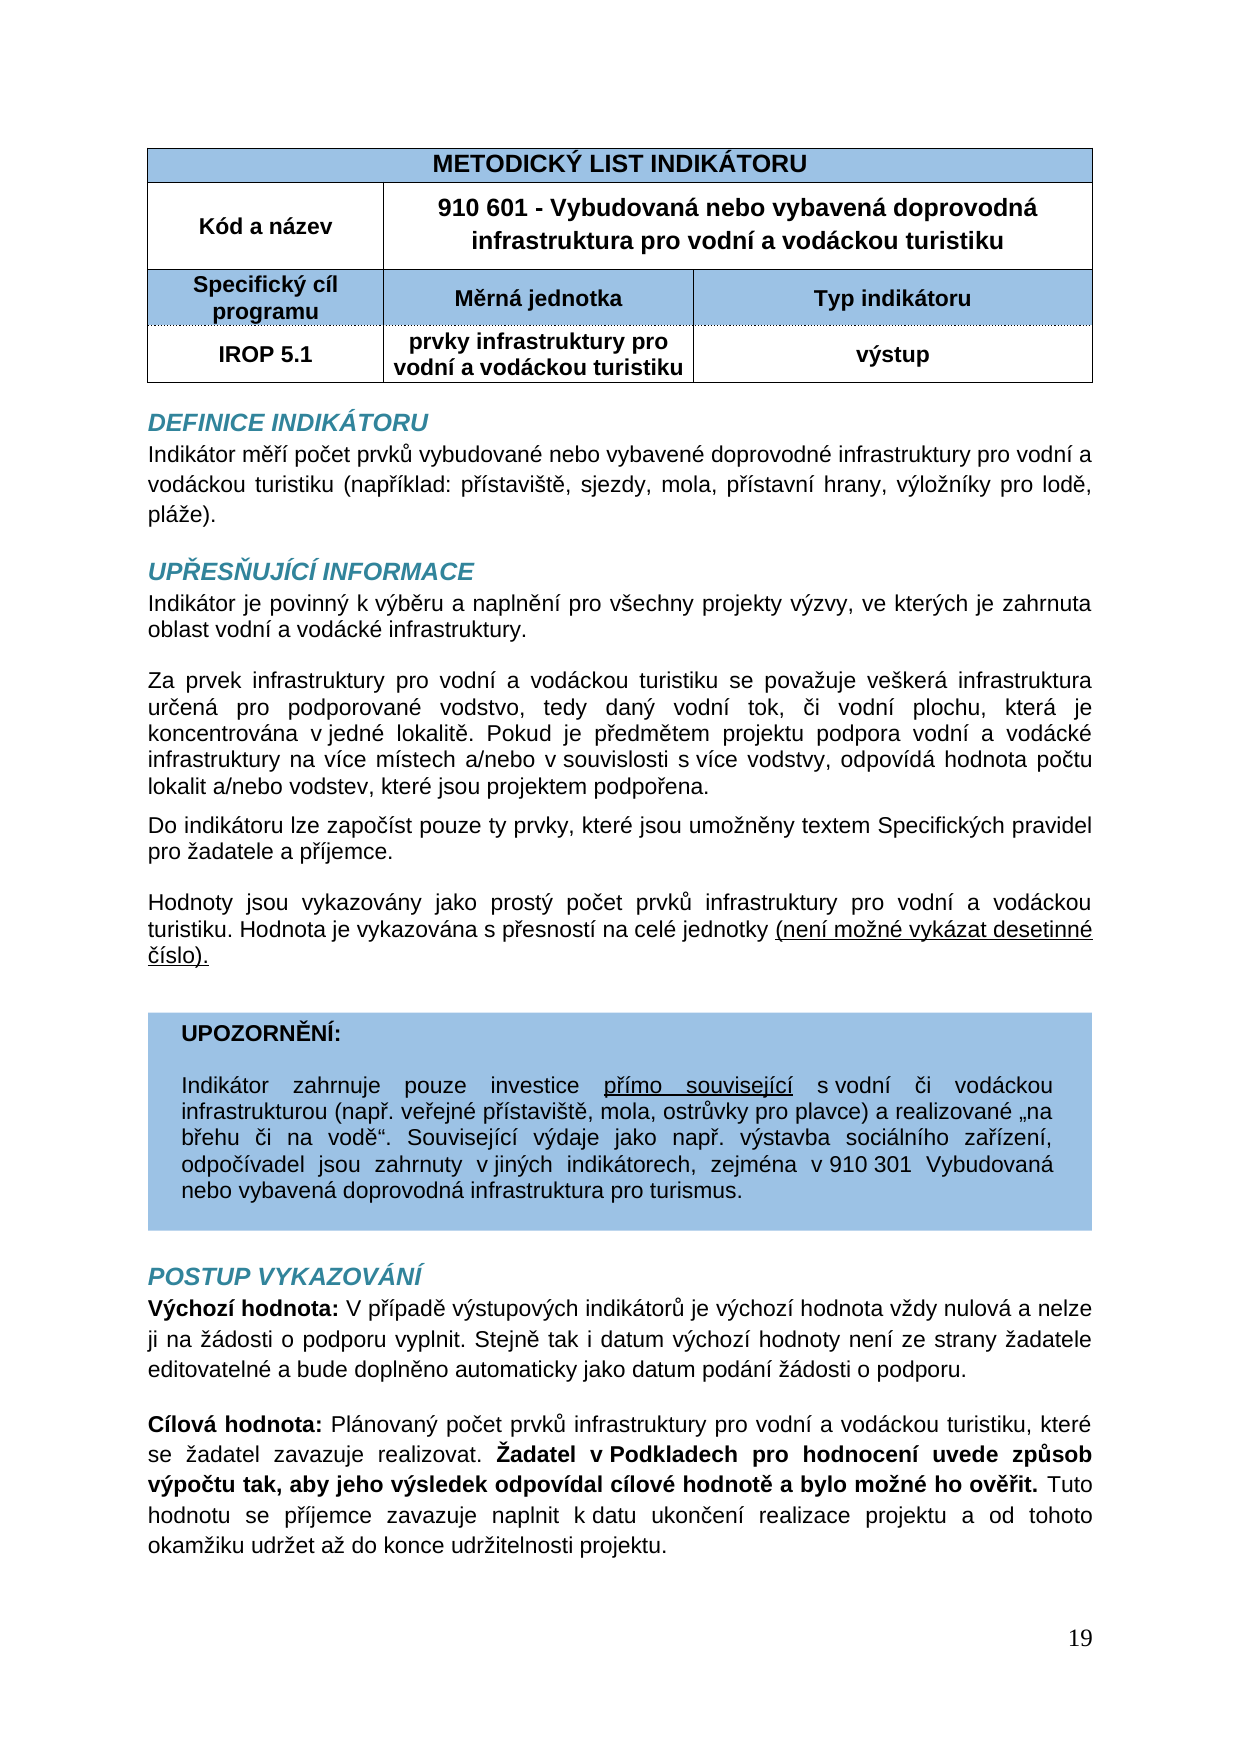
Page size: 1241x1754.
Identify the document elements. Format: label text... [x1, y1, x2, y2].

table_cell 910 601 - Vybudovaná nebo vybavená doprovodná infrastruktura pro vodní a vodáckou turistiku [384, 183, 1092, 269]
text Indikátor je povinný k výběru a naplnění pro všechny projekty výzvy, ve kterých je zahrnuta oblast vodní a vodácké infrastruktury. [148, 590, 1093, 642]
table_cell Kód a název [148, 183, 383, 269]
table_cell IROP 5.1 [148, 325, 383, 382]
table_header METODICKÝ LIST INDIKÁTORU [148, 149, 1092, 182]
text Definice indikátoru [148, 408, 1093, 437]
text Výchozí hodnota: V případě výstupových indikátorů je výchozí hodnota vždy nulová a nelze ji na žádosti o podporu vyplnit. Stejně tak i datum výchozí hodnoty není ze strany žadatele editovatelné a bude doplněno automaticky jako datum podání žádosti o podporu. [148, 1295, 1093, 1382]
text Do indikátoru lze započíst pouze ty prvky, které jsou umožněny textem Specifických pravidel pro žadatele a příjemce. [148, 812, 1093, 864]
table_cell prvky infrastruktury pro vodní a vodáckou turistiku [384, 325, 693, 382]
table_cell výstup [694, 325, 1092, 382]
text Hodnoty jsou vykazovány jako prostý počet prvků infrastruktury pro vodní a vodáckou turistiku. Hodnota je vykazována s přesností na celé jednotky (není možné vykázat desetinné číslo). [148, 889, 1093, 968]
text Indikátor měří počet prvků vybudované nebo vybavené doprovodné infrastruktury pro vodní a vodáckou turistiku (například: přístaviště, sjezdy, mola, přístavní hrany, výložníky pro lodě, pláže). [148, 441, 1093, 528]
text postup vykazování [148, 1029, 1093, 1291]
table_cell Měrná jednotka [384, 270, 693, 325]
text Cílová hodnota: Plánovaný počet prvků infrastruktury pro vodní a vodáckou turistiku, které se žadatel zavazuje realizovat. Žadatel v Podkladech pro hodnocení uvede způsob výpočtu tak, aby jeho výsledek odpovídal cílové hodnotě a bylo možné ho ověřit. Tuto hodnotu se příjemce zavazuje naplnit k datu ukončení realizace projektu a od tohoto okamžiku udržet až do konce udržitelnosti projektu. [148, 1411, 1093, 1558]
table_cell Specifický cíl programu [148, 270, 383, 325]
text Upřesňující informace [148, 557, 1093, 585]
table_cell Typ indikátoru [694, 270, 1092, 325]
text Za prvek infrastruktury pro vodní a vodáckou turistiku se považuje veškerá infrastruktura určená pro podporované vodstvo, tedy daný vodní tok, či vodní plochu, která je koncentrována v jedné lokalitě. Pokud je předmětem projektu podpora vodní a vodácké infrastruktury na více místech a/nebo v souvislosti s více vodstvy, odpovídá hodnota počtu lokalit a/nebo vodstev, které jsou projektem podpořena. [148, 667, 1093, 799]
